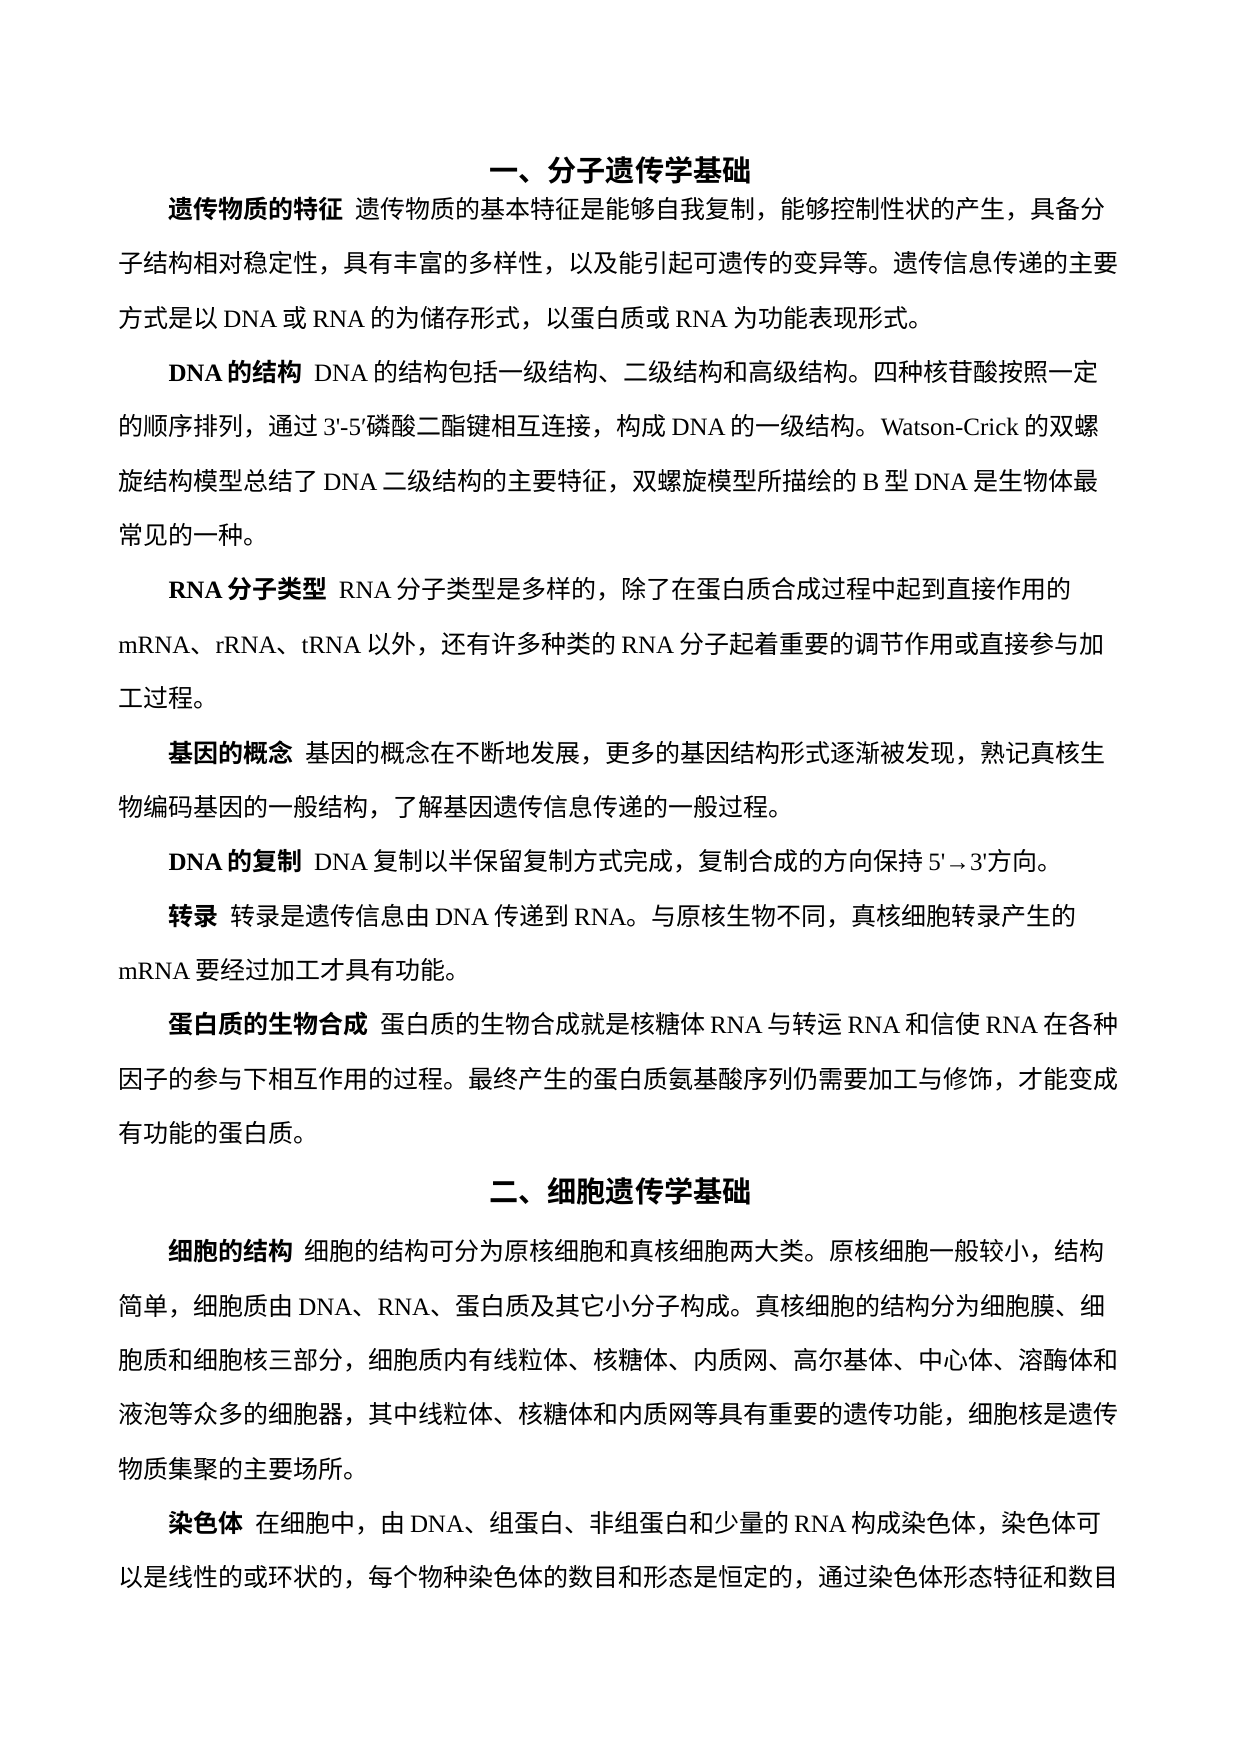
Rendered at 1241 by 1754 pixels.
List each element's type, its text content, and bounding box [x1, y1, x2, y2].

text 一、分子遗传学基础 [118, 148, 1122, 189]
text 基因的概念 基因的概念在不断地发展，更多的基因结构形式逐渐被发现，熟记真核生物编码基因的一般结构，了解基因遗传信息传递的一般过程。 [118, 733, 1122, 824]
text DNA的结构 DNA的结构包括一级结构、二级结构和高级结构。四种核苷酸按照一定的顺序排列，通过3'-5′磷酸二酯键相互连接，构成DNA的一级结构。Watson-Crick的双螺旋结构模型总结了DNA二级结构的主要特征，双螺旋模型所描绘的B型DNA是生物体最常见的一种。 [118, 352, 1122, 552]
text 二、细胞遗传学基础 [118, 1168, 1122, 1210]
text 蛋白质的生物合成 蛋白质的生物合成就是核糖体RNA与转运RNA和信使RNA在各种因子的参与下相互作用的过程。最终产生的蛋白质氨基酸序列仍需要加工与修饰，才能变成有功能的蛋白质。 [118, 1005, 1122, 1150]
text DNA的复制 DNA复制以半保留复制方式完成，复制合成的方向保持5'→3'方向。 [118, 842, 1122, 878]
text 细胞的结构 细胞的结构可分为原核细胞和真核细胞两大类。原核细胞一般较小，结构简单，细胞质由DNA、RNA、蛋白质及其它小分子构成。真核细胞的结构分为细胞膜、细胞质和细胞核三部分，细胞质内有线粒体、核糖体、内质网、高尔基体、中心体、溶酶体和液泡等众多的细胞器，其中线粒体、核糖体和内质网等具有重要的遗传功能，细胞核是遗传物质集聚的主要场所。 [118, 1232, 1122, 1485]
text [118, 1503, 1122, 1594]
text RNA分子类型 RNA分子类型是多样的，除了在蛋白质合成过程中起到直接作用的mRNA、rRNA、tRNA以外，还有许多种类的RNA分子起着重要的调节作用或直接参与加工过程。 [118, 570, 1122, 715]
text 遗传物质的特征 遗传物质的基本特征是能够自我复制，能够控制性状的产生，具备分子结构相对稳定性，具有丰富的多样性，以及能引起可遗传的变异等。遗传信息传递的主要方式是以DNA或RNA的为储存形式，以蛋白质或RNA为功能表现形式。 [118, 189, 1122, 334]
text 转录 转录是遗传信息由DNA传递到RNA。与原核生物不同，真核细胞转录产生的mRNA要经过加工才具有功能。 [118, 896, 1122, 987]
